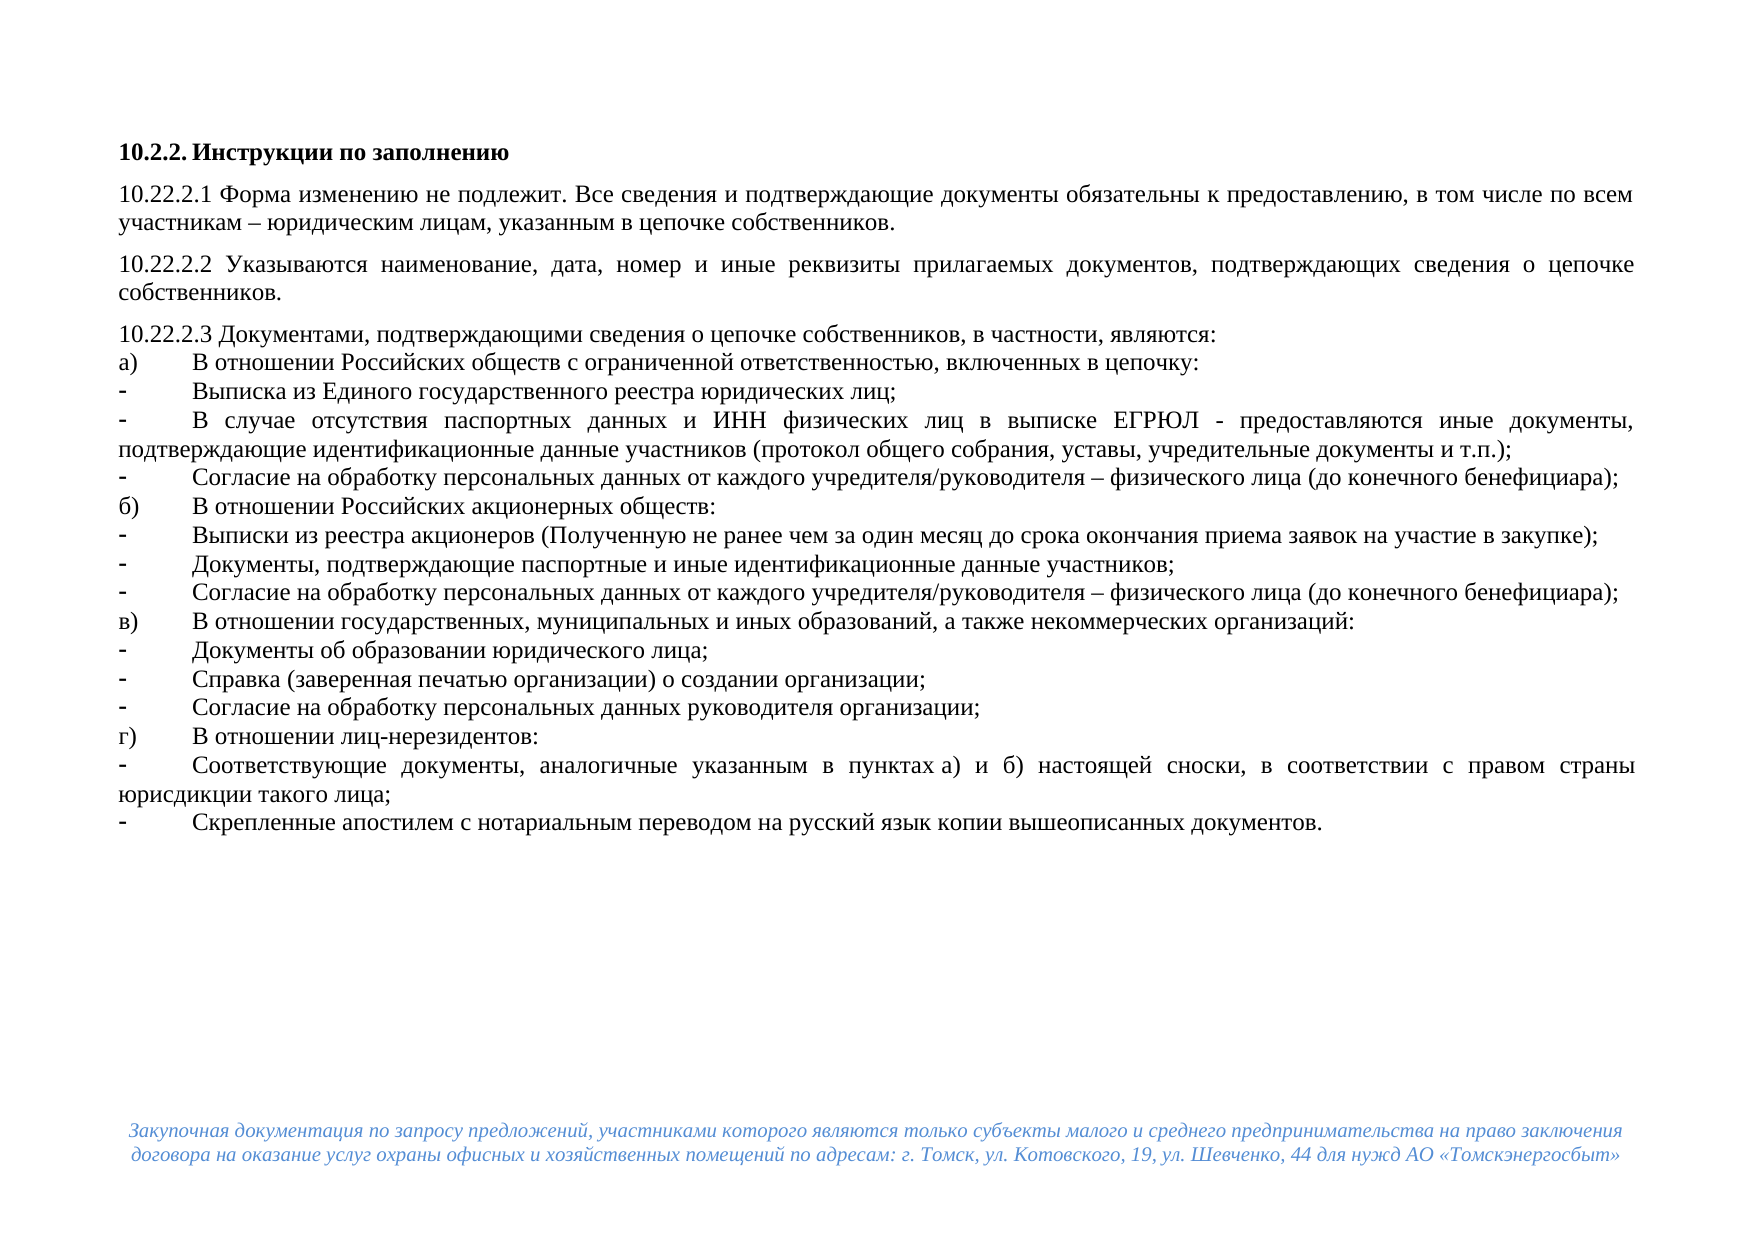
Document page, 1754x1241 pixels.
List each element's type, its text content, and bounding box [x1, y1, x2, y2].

list Выписка из Единого государственного реестра юридических лиц; [118, 376, 1636, 405]
list Документы об образовании юридического лица; [118, 635, 1636, 664]
list Инструкции по заполнению [118, 137, 1636, 166]
list Согласие на обработку персональных данных руководителя организации; [118, 692, 1636, 721]
text 10.22.2.2 Указываются наименование, дата, номер и иные реквизиты прилагаемых документов, подтверждающих сведения о цепочке собственников. [118, 249, 1636, 306]
list Справка (заверенная печатью организации) о создании организации; [118, 664, 1636, 692]
list Выписки из реестра акционеров (Полученную не ранее чем за один месяц до срока окончания приема заявок на участие в закупке); [118, 520, 1636, 549]
list В случае отсутствия паспортных данных и ИНН физических лиц в выписке ЕГРЮЛ - предоставляются иные документы, подтверждающие идентификационные данные участников (протокол общего собрания, уставы, учредительные документы и т.п.); [118, 405, 1636, 462]
list Соответствующие документы, аналогичные указанным в пунктах а) и б) настоящей сноски, в соответствии с правом страны юрисдикции такого лица; [118, 750, 1636, 807]
list В отношении Российских обществ с ограниченной ответственностью, включенных в цепочку: [118, 347, 1636, 376]
list Документы, подтверждающие паспортные и иные идентификационные данные участников; [118, 549, 1636, 577]
list Согласие на обработку персональных данных от каждого учредителя/руководителя – физического лица (до конечного бенефициара); [118, 462, 1636, 491]
list Согласие на обработку персональных данных от каждого учредителя/руководителя – физического лица (до конечного бенефициара); [118, 577, 1636, 606]
text 10.22.2.1 Форма изменению не подлежит. Все сведения и подтверждающие документы обязательны к предоставлению, в том числе по всем участникам – юридическим лицам, указанным в цепочке собственников. [118, 179, 1636, 236]
list Скрепленные апостилем с нотариальным переводом на русский язык копии вышеописанных документов. [118, 807, 1636, 836]
list В отношении Российских акционерных обществ: [118, 491, 1636, 520]
list В отношении лиц-нерезидентов: [118, 721, 1636, 750]
list В отношении государственных, муниципальных и иных образований, а также некоммерческих организаций: [118, 606, 1636, 635]
text 10.22.2.3 Документами, подтверждающими сведения о цепочке собственников, в частности, являются: [118, 319, 1636, 347]
